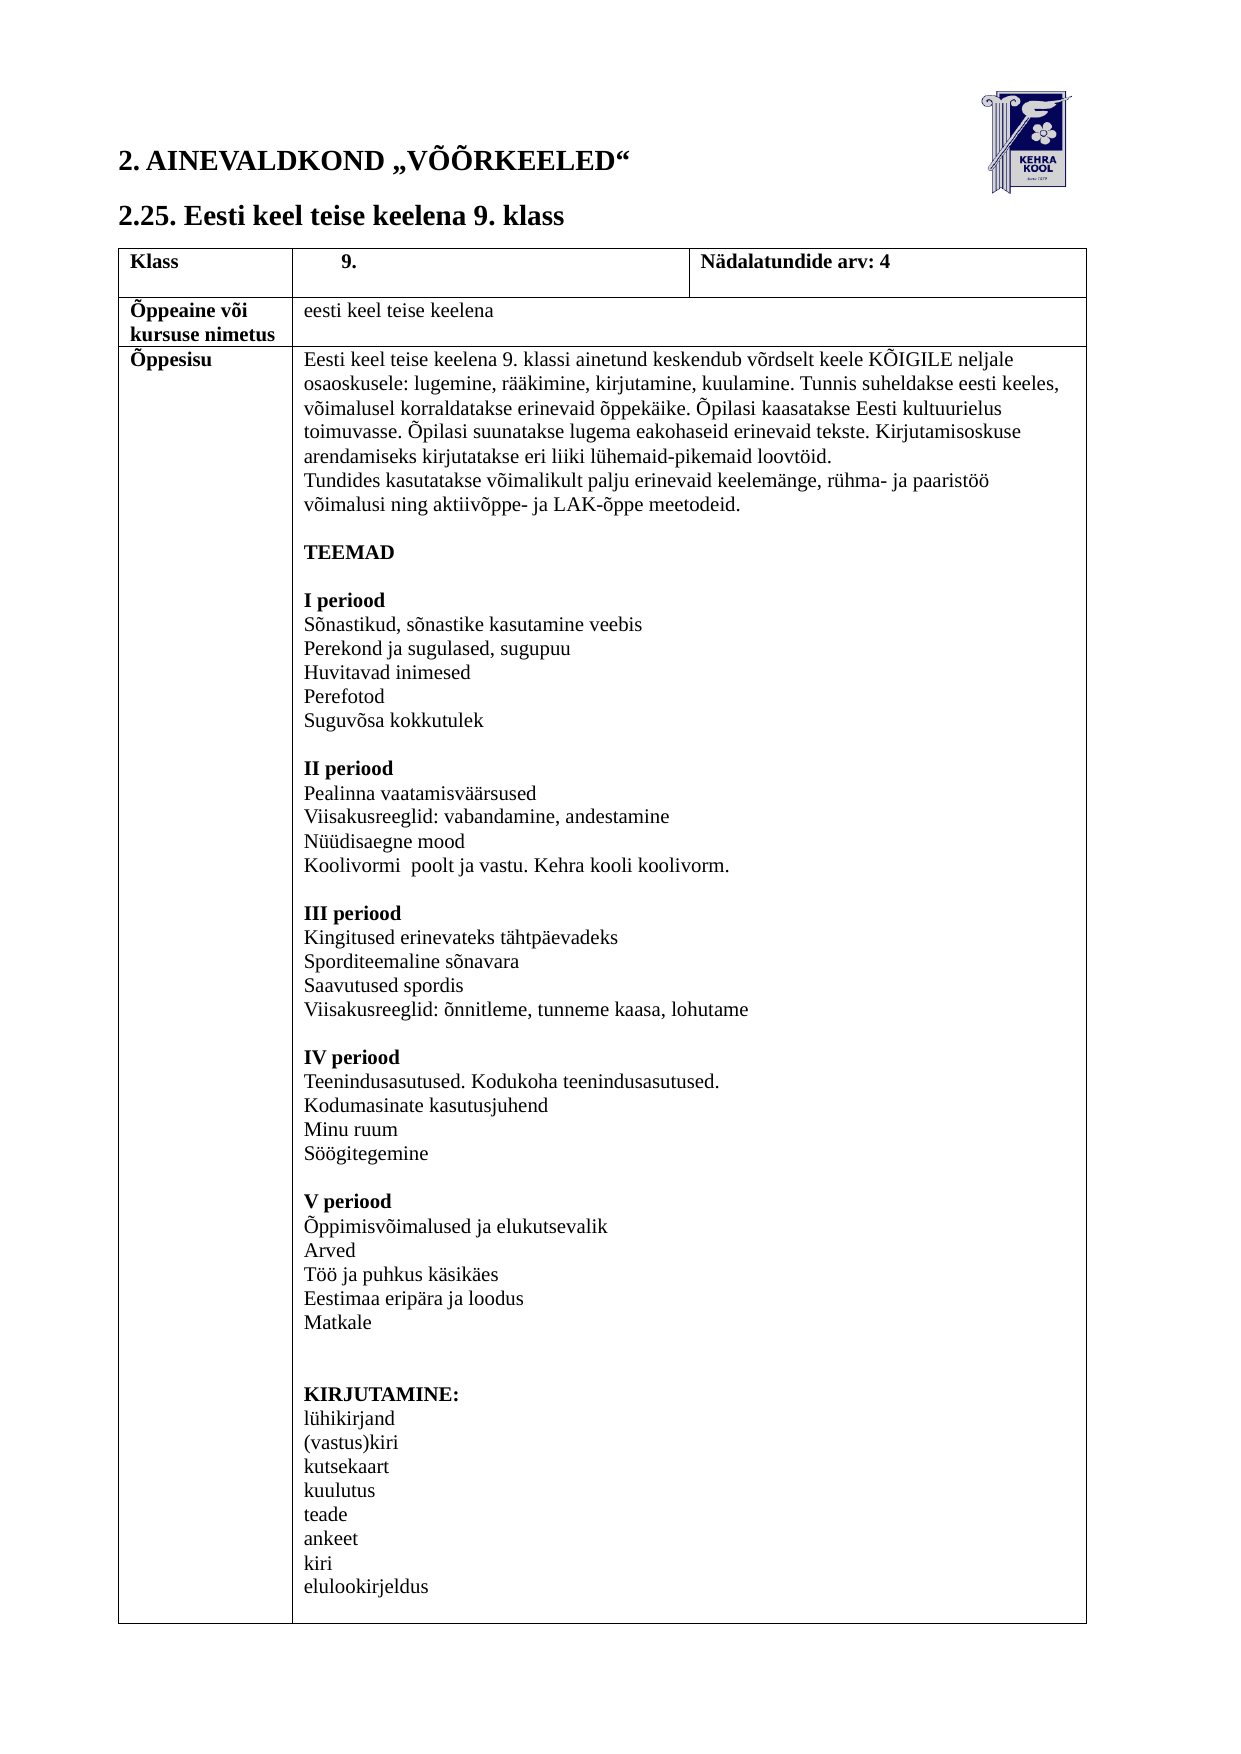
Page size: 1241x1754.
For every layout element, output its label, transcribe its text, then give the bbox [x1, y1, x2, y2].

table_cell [293, 347, 1086, 1623]
picture [979, 87, 1073, 143]
table_header Nädalatundide arv: 4 [690, 249, 1086, 297]
subtitle 2.25. Eesti keel teise keelena 9. klass [118, 198, 1122, 231]
picture [979, 177, 1073, 196]
table_cell Õppesisu [119, 347, 292, 1623]
table_cell Õppeaine või kursuse nimetus [119, 298, 292, 346]
subtitle 2. AINEVALDKOND „VÕÕRKEELED“ [118, 143, 1122, 177]
table_header 9. [293, 249, 689, 297]
table_header Klass [119, 249, 292, 297]
table_cell eesti keel teise keelena [293, 298, 1086, 346]
